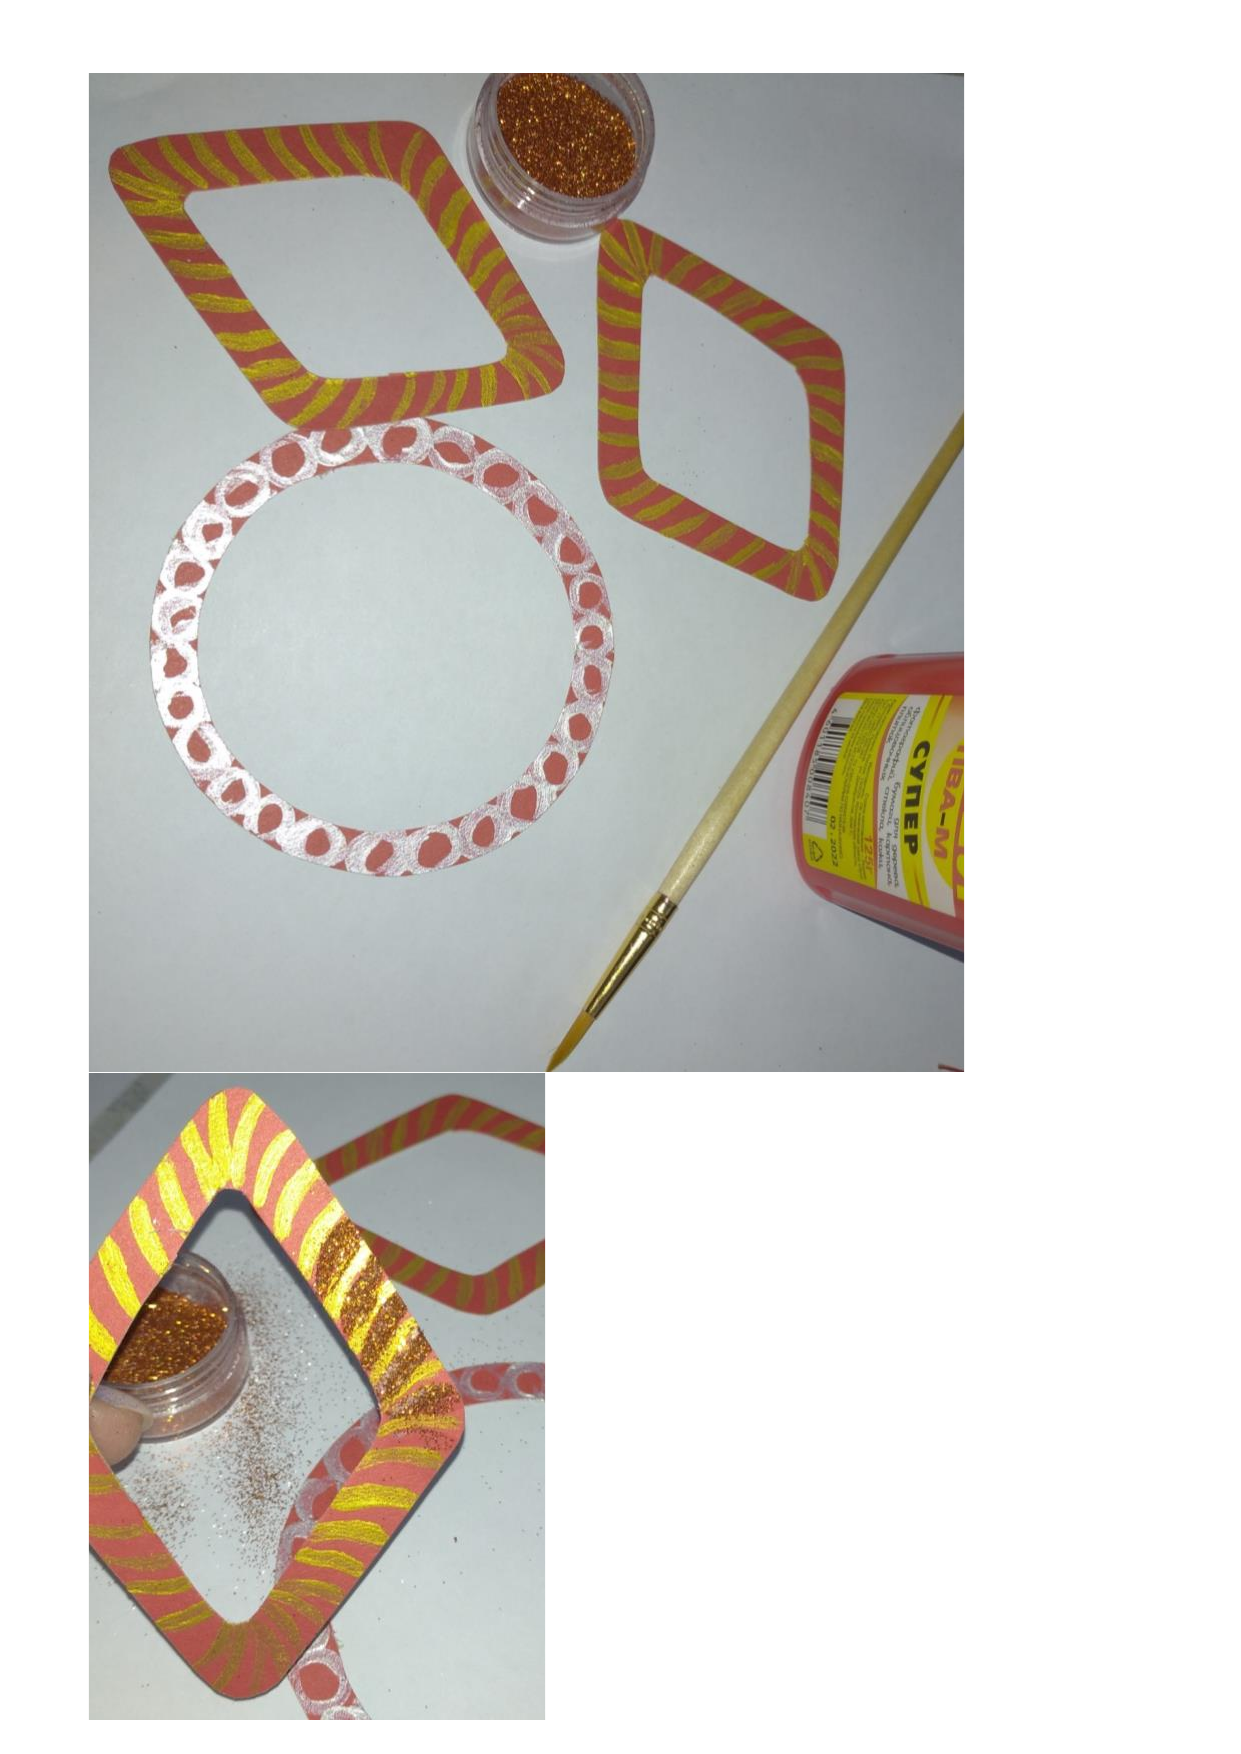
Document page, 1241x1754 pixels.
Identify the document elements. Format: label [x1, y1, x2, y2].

picture [88, 73, 965, 1072]
picture [88, 1073, 546, 1720]
